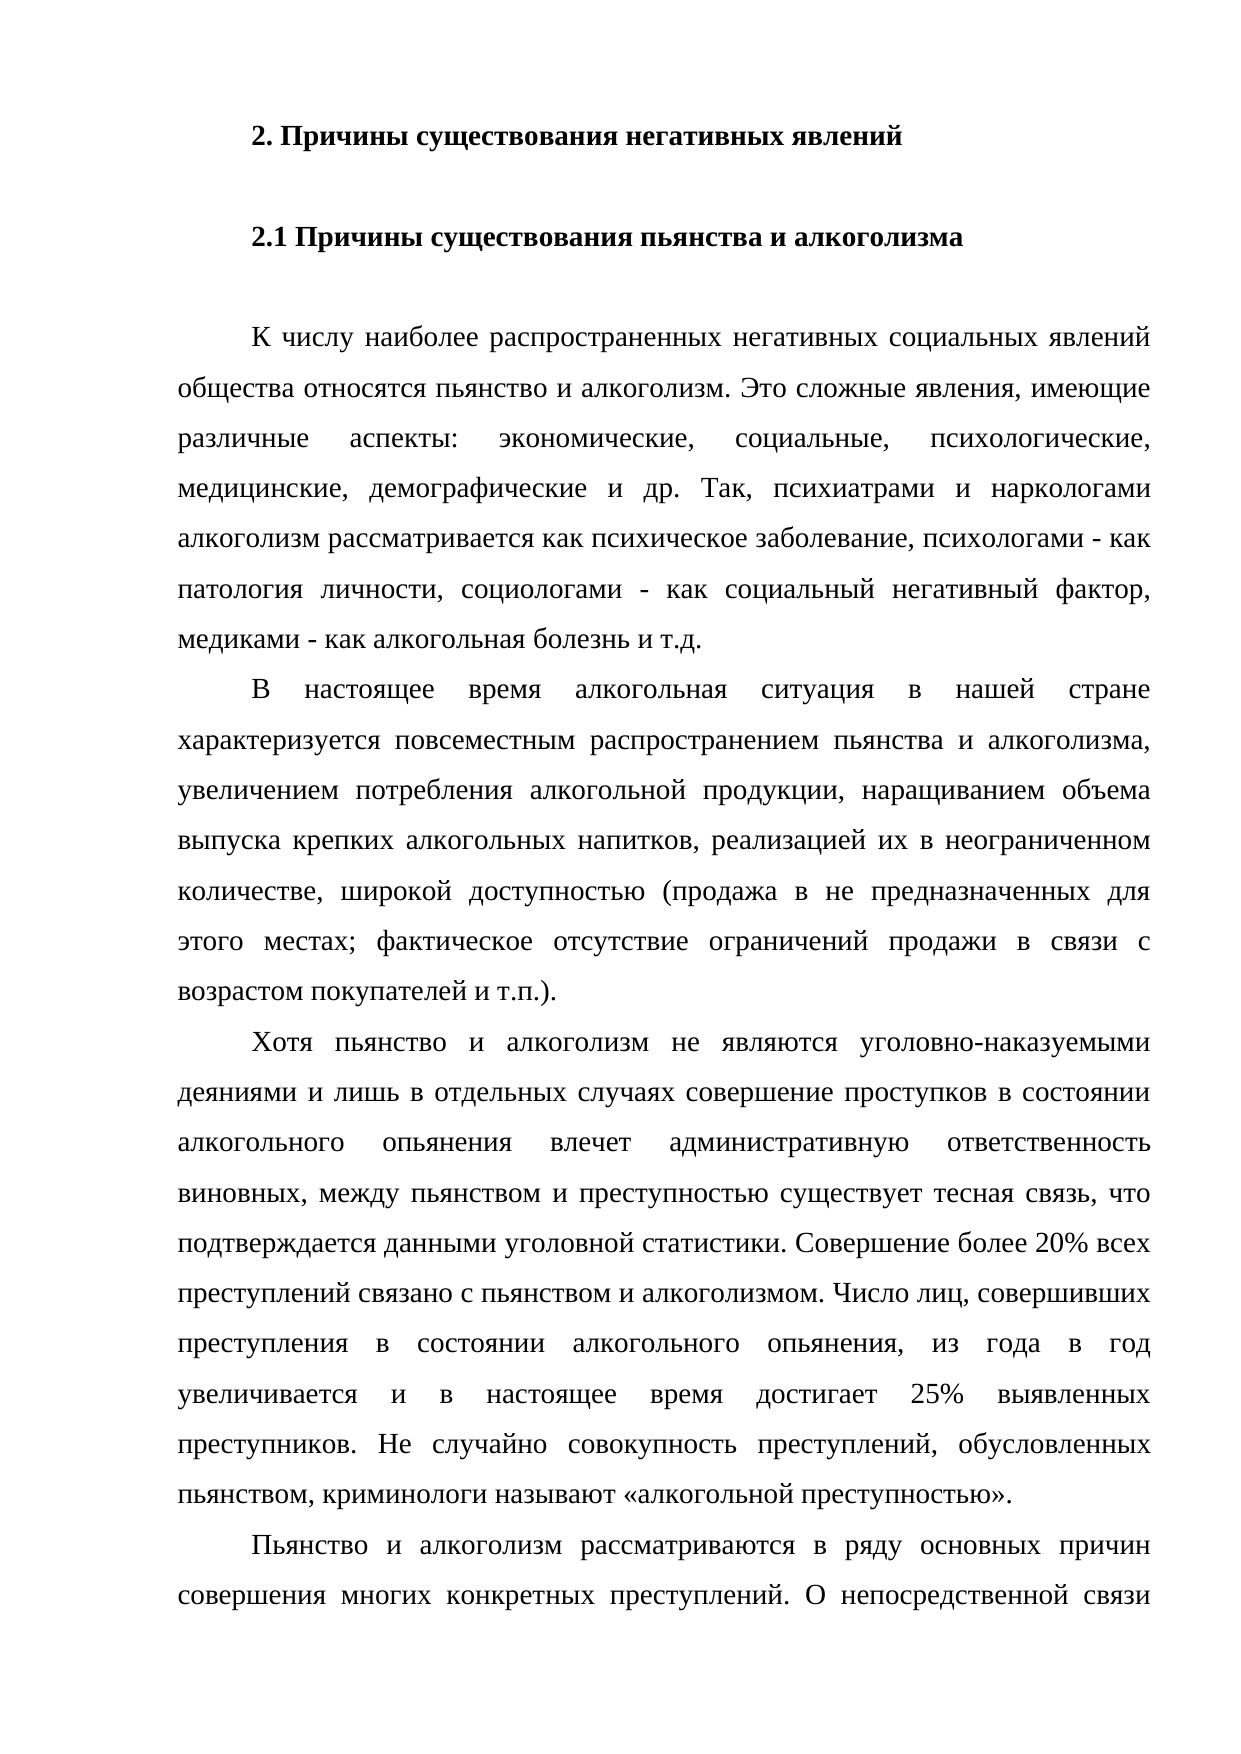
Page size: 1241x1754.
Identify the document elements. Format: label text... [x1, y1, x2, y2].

text К числу наиболее распространенных негативных социальных явлений общества относятся пьянство и алкоголизм. Это сложные явления, имеющие различные аспекты: экономические, социальные, психологические, медицинские, демографические и др. Так, психиатрами и наркологами алкоголизм рассматривается как психическое заболевание, психологами - как патология личности, социологами - как социальный негативный фактор, медиками - как алкогольная болезнь и т.д. [177, 319, 1152, 655]
text 2.1 Причины существования пьянства и алкоголизма [251, 219, 1152, 252]
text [177, 1527, 1152, 1611]
text В настоящее время алкогольная ситуация в нашей стране характеризуется повсеместным распространением пьянства и алкоголизма, увеличением потребления алкогольной продукции, наращиванием объема выпуска крепких алкогольных напитков, реализацией их в неограниченном количестве, широкой доступностью (продажа в не предназначенных для этого местах; фактическое отсутствие ограничений продажи в связи с возрастом покупателей и т.п.). [177, 672, 1152, 1007]
text 2. Причины существования негативных явлений [177, 118, 1152, 152]
text Хотя пьянство и алкоголизм не являются уголовно-наказуемыми деяниями и лишь в отдельных случаях совершение проступков в состоянии алкогольного опьянения влечет административную ответственность виновных, между пьянством и преступностью существует тесная связь, что подтверждается данными уголовной статистики. Совершение более 20% всех преступлений связано с пьянством и алкоголизмом. Число лиц, совершивших преступления в состоянии алкогольного опьянения, из года в год увеличивается и в настоящее время достигает 25% выявленных преступников. Не случайно совокупность преступлений, обусловленных пьянством, криминологи называют «алкогольной преступностью». [177, 1024, 1152, 1510]
